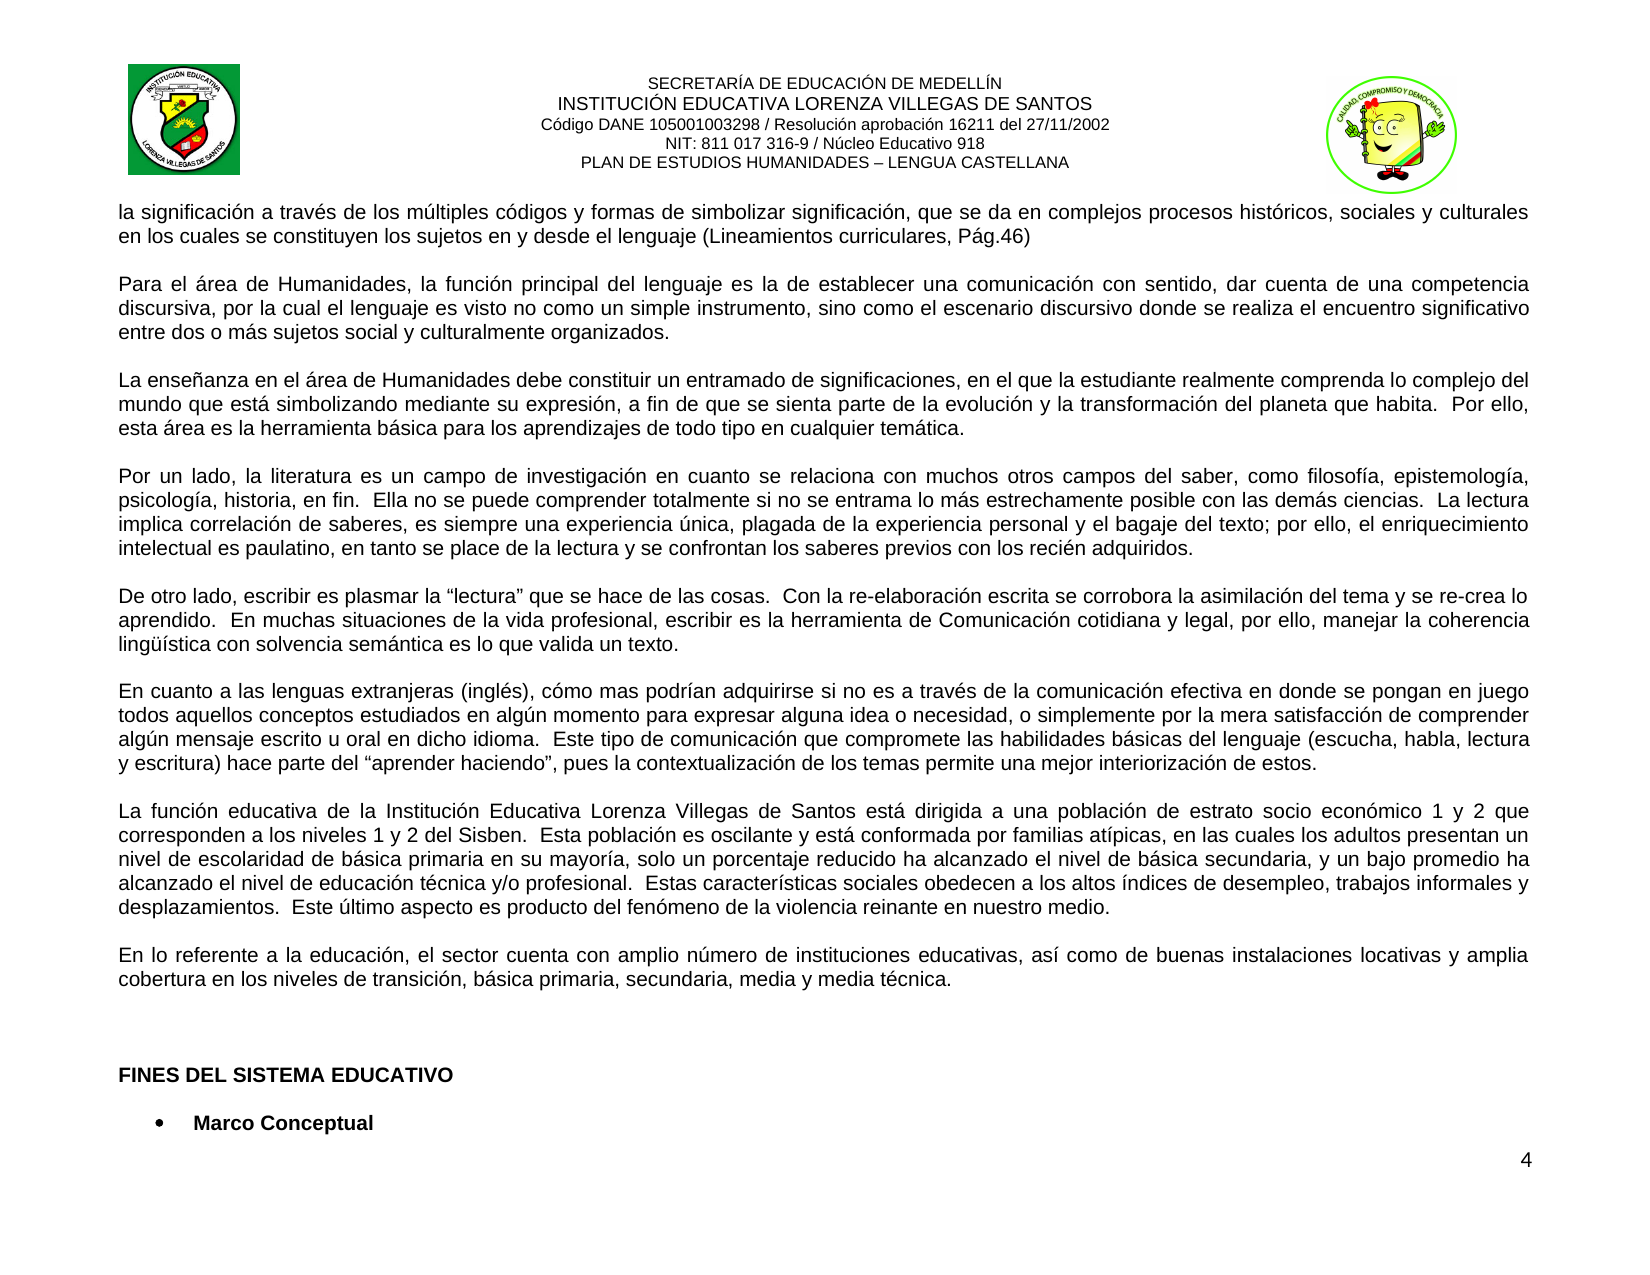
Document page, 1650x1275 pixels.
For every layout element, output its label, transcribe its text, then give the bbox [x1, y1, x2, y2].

text Por un lado, la literatura es un campo de investigación en cuanto se relaciona con muchos otros campos del saber, como filosofía, epistemología, psicología, historia, en fin. Ella no se puede comprender totalmente si no se entrama lo más estrechamente posible con las demás ciencias. La lectura implica correlación de saberes, es siempre una experiencia única, plagada de la experiencia personal y el bagaje del texto; por ello, el enriquecimiento intelectual es paulatino, en tanto se place de la lectura y se confrontan los saberes previos con los recién adquiridos. [118, 464, 1532, 559]
text La función educativa de la Institución Educativa Lorenza Villegas de Santos está dirigida a una población de estrato socio económico 1 y 2 que corresponden a los niveles 1 y 2 del Sisben. Esta población es oscilante y está conformada por familias atípicas, en las cuales los adultos presentan un nivel de escolaridad de básica primaria en su mayoría, solo un porcentaje reducido ha alcanzado el nivel de básica secundaria, y un bajo promedio ha alcanzado el nivel de educación técnica y/o profesional. Estas características sociales obedecen a los altos índices de desempleo, trabajos informales y desplazamientos. Este último aspecto es producto del fenómeno de la violencia reinante en nuestro medio. [118, 799, 1532, 919]
text En lo referente a la educación, el sector cuenta con amplio número de instituciones educativas, así como de buenas instalaciones locativas y amplia cobertura en los niveles de transición, básica primaria, secundaria, media y media técnica. [118, 943, 1532, 991]
text La enseñanza en el área de Humanidades debe constituir un entramado de significaciones, en el que la estudiante realmente comprenda lo complejo del mundo que está simbolizando mediante su expresión, a fin de que se sienta parte de la evolución y la transformación del planeta que habita. Por ello, esta área es la herramienta básica para los aprendizajes de todo tipo en cualquier temática. [118, 368, 1532, 440]
text Para el área de Humanidades, la función principal del lenguaje es la de establecer una comunicación con sentido, dar cuenta de una competencia discursiva, por la cual el lenguaje es visto no como un simple instrumento, sino como el escenario discursivo donde se realiza el encuentro significativo entre dos o más sujetos social y culturalmente organizados. [118, 272, 1532, 344]
picture [1326, 76, 1457, 194]
list Marco Conceptual [156, 1111, 1532, 1134]
text En cuanto a las lenguas extranjeras (inglés), cómo mas podrían adquirirse si no es a través de la comunicación efectiva en donde se pongan en juego todos aquellos conceptos estudiados en algún momento para expresar alguna idea o necesidad, o simplemente por la mera satisfacción de comprender algún mensaje escrito u oral en dicho idioma. Este tipo de comunicación que compromete las habilidades básicas del lenguaje (escucha, habla, lectura y escritura) hace parte del “aprender haciendo”, pues la contextualización de los temas permite una mejor interiorización de estos. [118, 679, 1532, 775]
text De otro lado, escribir es plasmar la “lectura” que se hace de las cosas. Con la re-elaboración escrita se corrobora la asimilación del tema y se re-crea lo aprendido. En muchas situaciones de la vida profesional, escribir es la herramienta de Comunicación cotidiana y legal, por ello, manejar la coherencia lingüística con solvencia semántica es lo que valida un texto. [118, 583, 1532, 655]
text FINES DEL SISTEMA EDUCATIVO [118, 1063, 1532, 1087]
picture [128, 64, 240, 175]
